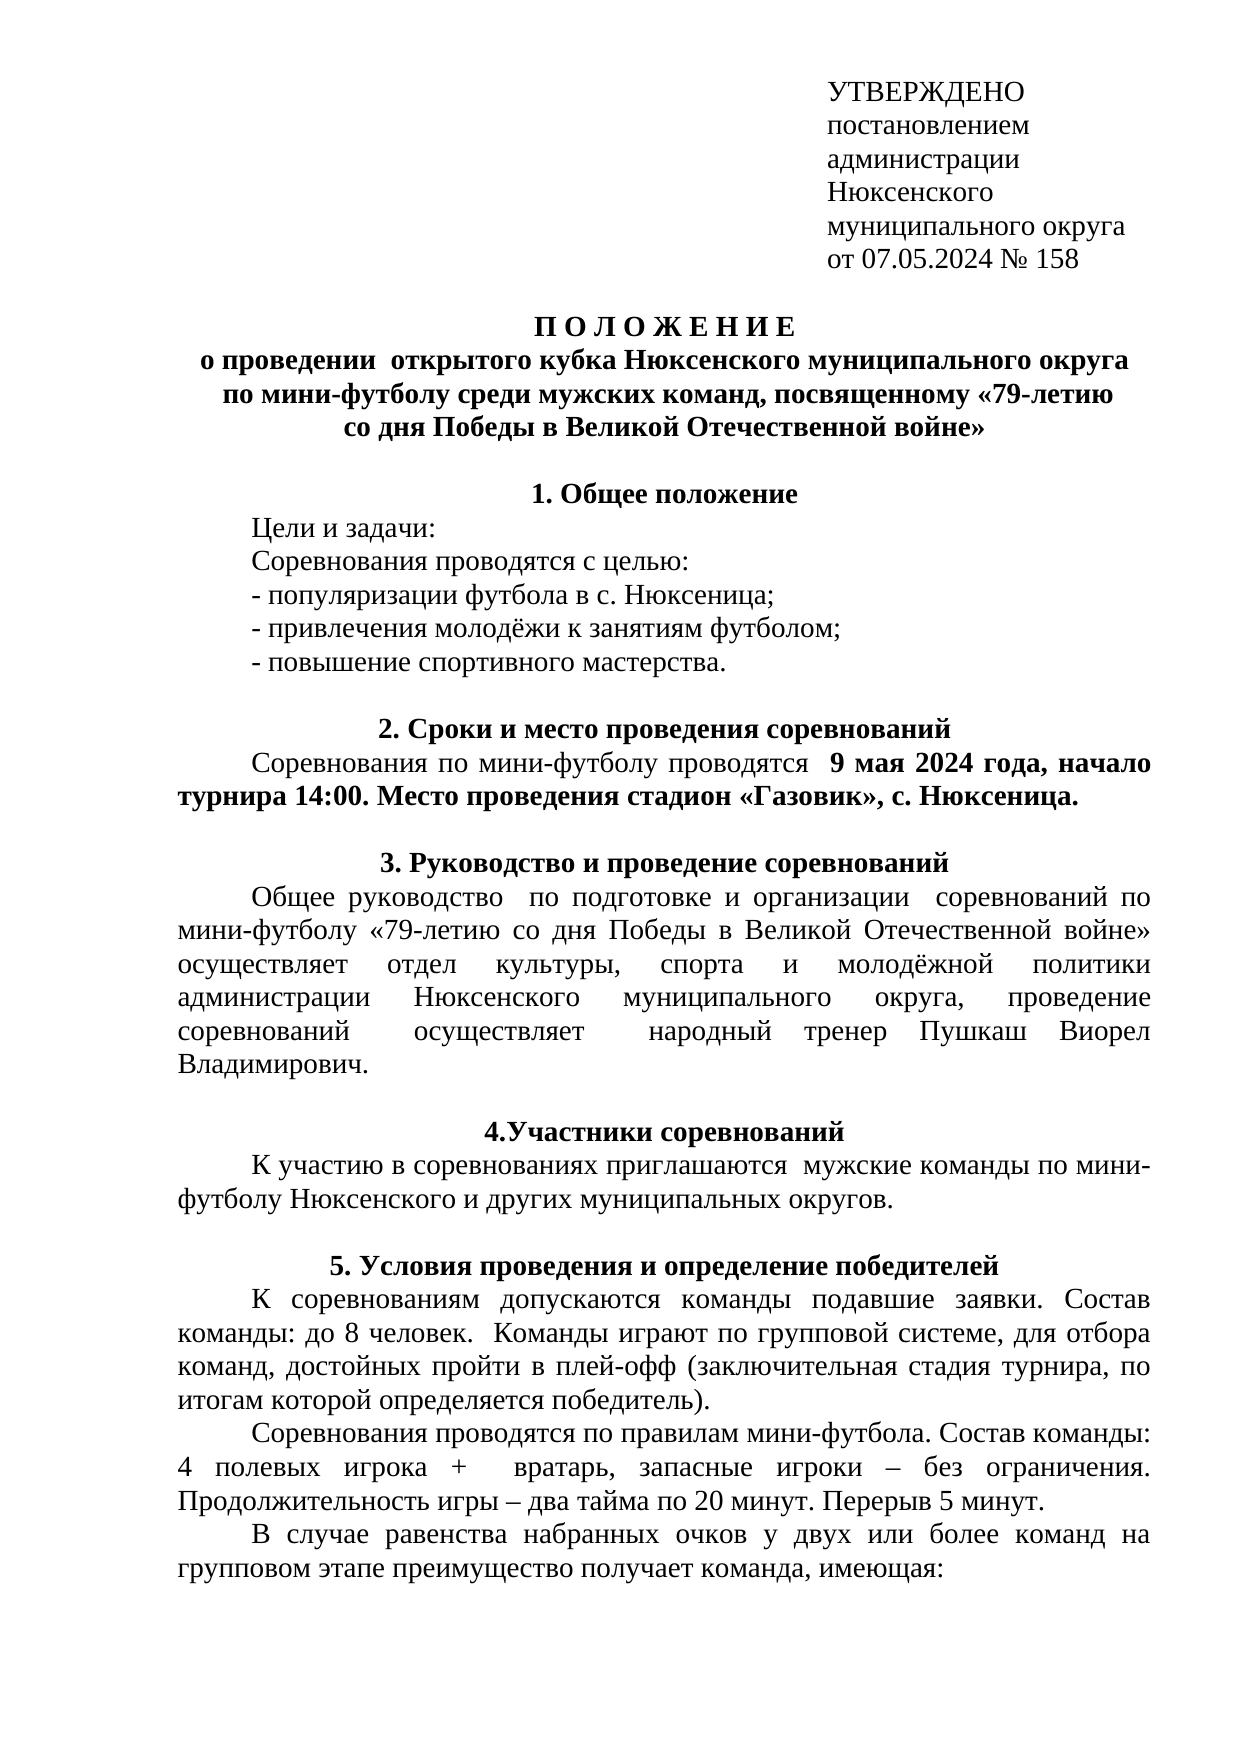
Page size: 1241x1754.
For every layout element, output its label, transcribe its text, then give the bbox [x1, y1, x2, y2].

text со дня Победы в Великой Отечественной войне» [177, 409, 1152, 443]
text администрации [827, 141, 1152, 174]
text П О Л О Ж Е Н И Е [177, 309, 1152, 342]
text 1. Общее положение [177, 476, 1152, 510]
text о проведении открытого кубка Нюксенского муниципального округа [177, 342, 1152, 376]
text Соревнования по мини-футболу проводятся 9 мая 2024 года, начало турнира 14:00. Место проведения стадион «Газовик», с. Нюксеница. [177, 745, 1152, 812]
text 3. Руководство и проведение соревнований [177, 845, 1152, 879]
text по мини-футболу среди мужских команд, посвященному «79-летию [177, 376, 1152, 409]
text - привлечения молодёжи к занятиям футболом; [177, 611, 1152, 644]
text Общее руководство по подготовке и организации соревнований по мини-футболу «79-летию со дня Победы в Великой Отечественной войне» осуществляет отдел культуры, спорта и молодёжной политики администрации Нюксенского муниципального округа, проведение соревнований осуществляет народный тренер Пушкаш Виорел Владимирович. [177, 879, 1152, 1080]
text - повышение спортивного мастерства. [177, 644, 1152, 678]
text К участию в соревнованиях приглашаются мужские команды по мини-футболу Нюксенского и других муниципальных округов. [177, 1147, 1152, 1214]
text - популяризации футбола в с. Нюксеница; [177, 577, 1152, 611]
text муниципального округа [827, 208, 1152, 242]
text Цели и задачи: [177, 510, 1152, 543]
text от 07.05.2024 № 158 [827, 242, 1152, 275]
text Нюксенского [827, 174, 1152, 208]
text Соревнования проводятся с целью: [177, 543, 1152, 577]
text Соревнования проводятся по правилам мини-футбола. Состав команды: 4 полевых игрока + вратарь, запасные игроки – без ограничения. Продолжительность игры – два тайма по 20 минут. Перерыв 5 минут. [177, 1416, 1152, 1516]
text К соревнованиям допускаются команды подавшие заявки. Состав команды: до 8 человек. Команды играют по групповой системе, для отбора команд, достойных пройти в плей-офф (заключительная стадия турнира, по итогам которой определяется победитель). [177, 1281, 1152, 1416]
text 4.Участники соревнований [177, 1114, 1152, 1147]
text УТВЕРЖДЕНО [827, 74, 1152, 107]
text В случае равенства набранных очков у двух или более команд на групповом этапе преимущество получает команда, имеющая: [177, 1516, 1152, 1583]
text 2. Сроки и место проведения соревнований [177, 711, 1152, 745]
text постановлением [827, 107, 1152, 141]
text 5. Условия проведения и определение победителей [177, 1248, 1152, 1281]
